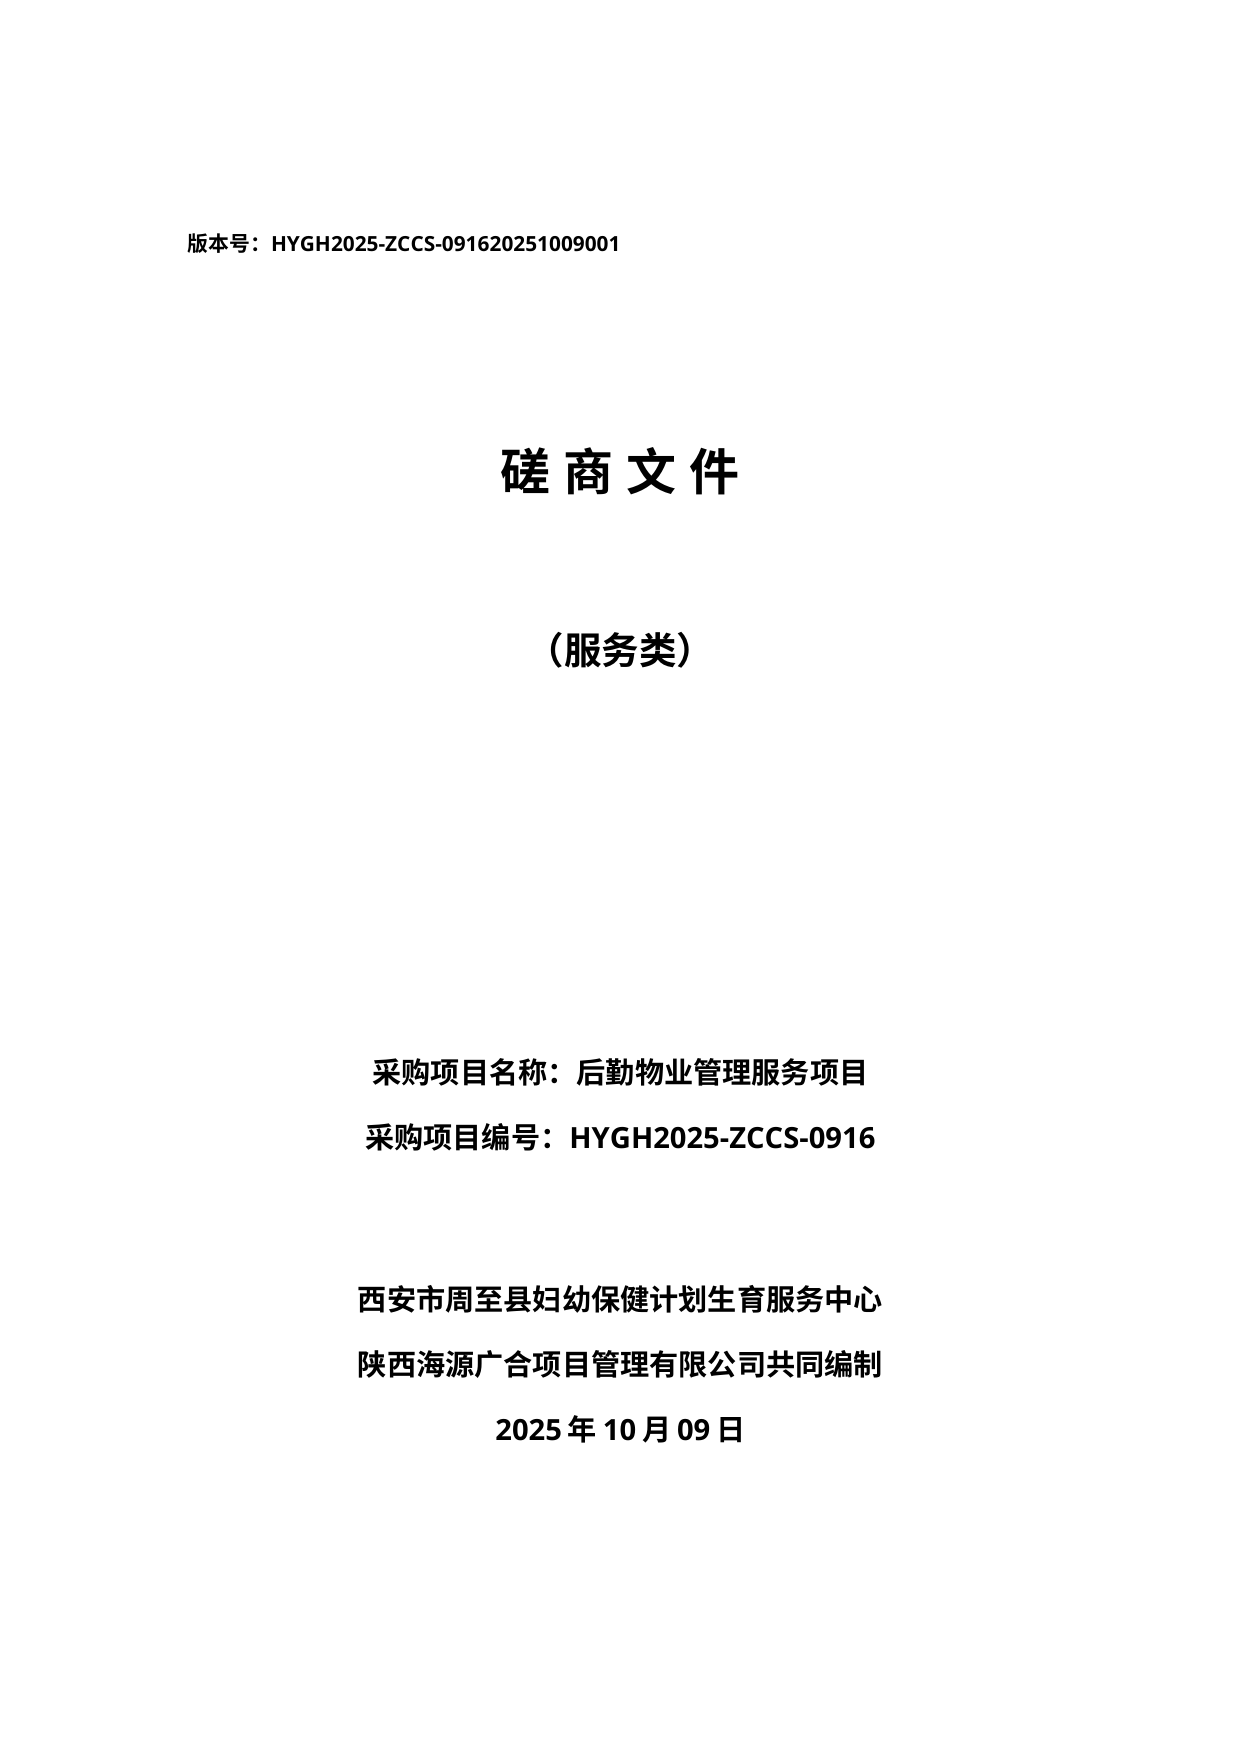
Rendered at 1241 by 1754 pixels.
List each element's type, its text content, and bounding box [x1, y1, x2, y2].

text 版本号：HYGH2025-ZCCS-091620251009001 [187, 227, 1053, 422]
text 2025年10月09日 [187, 1397, 1053, 1462]
text 采购项目编号：HYGH2025-ZCCS-0916 [187, 1104, 1053, 1267]
text 磋 商 文 件 [187, 422, 1053, 617]
text （服务类） [187, 617, 1053, 1039]
text 采购项目名称：后勤物业管理服务项目 [187, 1039, 1053, 1104]
text 西安市周至县妇幼保健计划生育服务中心 [187, 1267, 1053, 1332]
text 陕西海源广合项目管理有限公司共同编制 [187, 1332, 1053, 1397]
